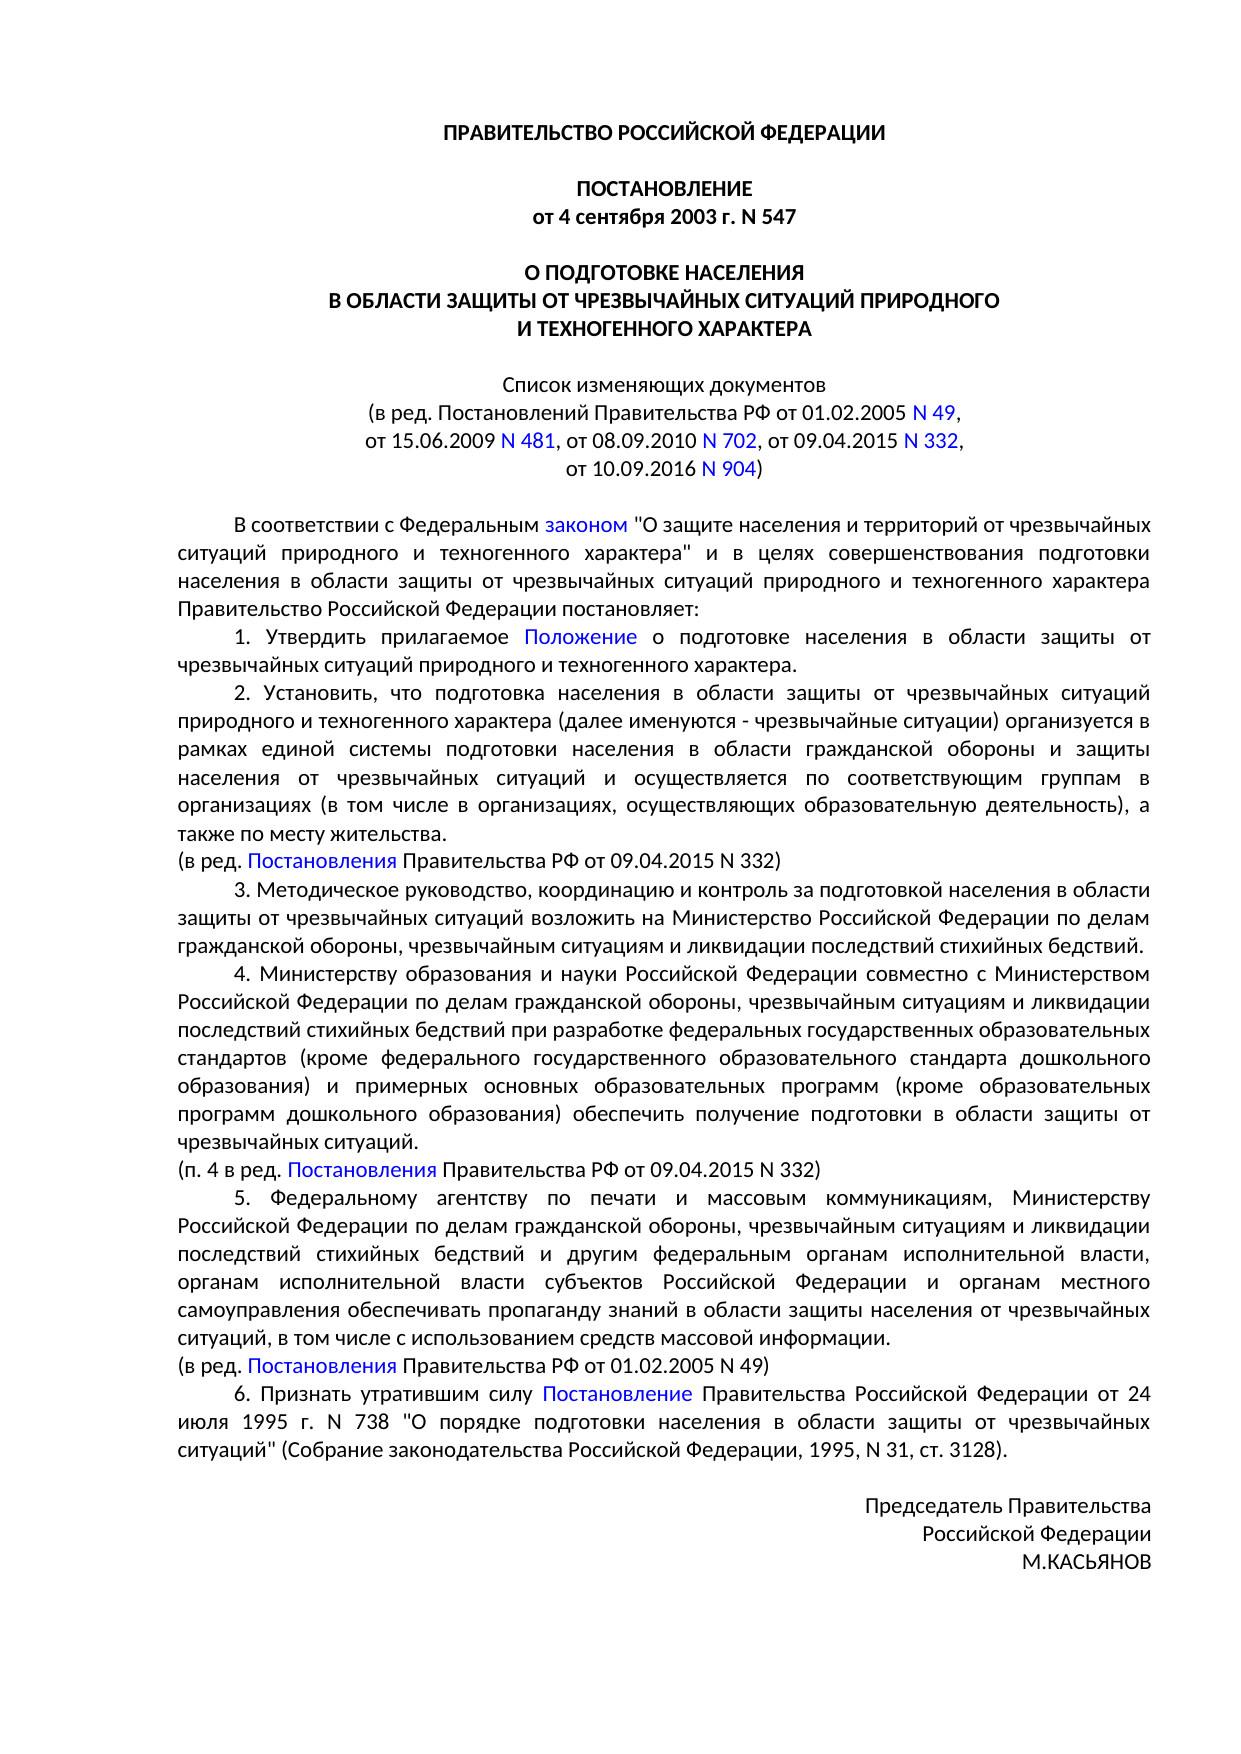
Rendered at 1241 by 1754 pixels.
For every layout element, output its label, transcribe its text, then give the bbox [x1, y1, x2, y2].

text 5. Федеральному агентству по печати и массовым коммуникациям, Министерству Российской Федерации по делам гражданской обороны, чрезвычайным ситуациям и ликвидации последствий стихийных бедствий и другим федеральным органам исполнительной власти, органам исполнительной власти субъектов Российской Федерации и органам местного самоуправления обеспечивать пропаганду знаний в области защиты населения от чрезвычайных ситуаций, в том числе с использованием средств массовой информации. [177, 1183, 1152, 1351]
text Список изменяющих документов [177, 370, 1152, 398]
text от 10.09.2016 N 904) [177, 454, 1152, 482]
title О ПОДГОТОВКЕ НАСЕЛЕНИЯ [177, 258, 1152, 286]
text Российской Федерации [177, 1519, 1152, 1547]
title от 4 сентября 2003 г. N 547 [177, 202, 1152, 230]
text Председатель Правительства [177, 1491, 1152, 1519]
title ПОСТАНОВЛЕНИЕ [177, 174, 1152, 202]
text 3. Методическое руководство, координацию и контроль за подготовкой населения в области защиты от чрезвычайных ситуаций возложить на Министерство Российской Федерации по делам гражданской обороны, чрезвычайным ситуациям и ликвидации последствий стихийных бедствий. [177, 875, 1152, 959]
text 6. Признать утратившим силу Постановление Правительства Российской Федерации от 24 июля 1995 г. N 738 "О порядке подготовки населения в области защиты от чрезвычайных ситуаций" (Собрание законодательства Российской Федерации, 1995, N 31, ст. 3128). [177, 1379, 1152, 1463]
title ПРАВИТЕЛЬСТВО РОССИЙСКОЙ ФЕДЕРАЦИИ [177, 118, 1152, 146]
text 2. Установить, что подготовка населения в области защиты от чрезвычайных ситуаций природного и техногенного характера (далее именуются - чрезвычайные ситуации) организуется в рамках единой системы подготовки населения в области гражданской обороны и защиты населения от чрезвычайных ситуаций и осуществляется по соответствующим группам в организациях (в том числе в организациях, осуществляющих образовательную деятельность), а также по месту жительства. [177, 678, 1152, 847]
text (п. 4 в ред. Постановления Правительства РФ от 09.04.2015 N 332) [177, 1155, 1152, 1183]
title И ТЕХНОГЕННОГО ХАРАКТЕРА [177, 314, 1152, 342]
text (в ред. Постановления Правительства РФ от 09.04.2015 N 332) [177, 847, 1152, 875]
text от 15.06.2009 N 481, от 08.09.2010 N 702, от 09.04.2015 N 332, [177, 426, 1152, 454]
text (в ред. Постановления Правительства РФ от 01.02.2005 N 49) [177, 1351, 1152, 1379]
text (в ред. Постановлений Правительства РФ от 01.02.2005 N 49, [177, 398, 1152, 426]
text 1. Утвердить прилагаемое Положение о подготовке населения в области защиты от чрезвычайных ситуаций природного и техногенного характера. [177, 622, 1152, 678]
title В ОБЛАСТИ ЗАЩИТЫ ОТ ЧРЕЗВЫЧАЙНЫХ СИТУАЦИЙ ПРИРОДНОГО [177, 286, 1152, 314]
text М.КАСЬЯНОВ [177, 1547, 1152, 1575]
text В соответствии с Федеральным законом "О защите населения и территорий от чрезвычайных ситуаций природного и техногенного характера" и в целях совершенствования подготовки населения в области защиты от чрезвычайных ситуаций природного и техногенного характера Правительство Российской Федерации постановляет: [177, 510, 1152, 622]
text 4. Министерству образования и науки Российской Федерации совместно с Министерством Российской Федерации по делам гражданской обороны, чрезвычайным ситуациям и ликвидации последствий стихийных бедствий при разработке федеральных государственных образовательных стандартов (кроме федерального государственного образовательного стандарта дошкольного образования) и примерных основных образовательных программ (кроме образовательных программ дошкольного образования) обеспечить получение подготовки в области защиты от чрезвычайных ситуаций. [177, 959, 1152, 1155]
